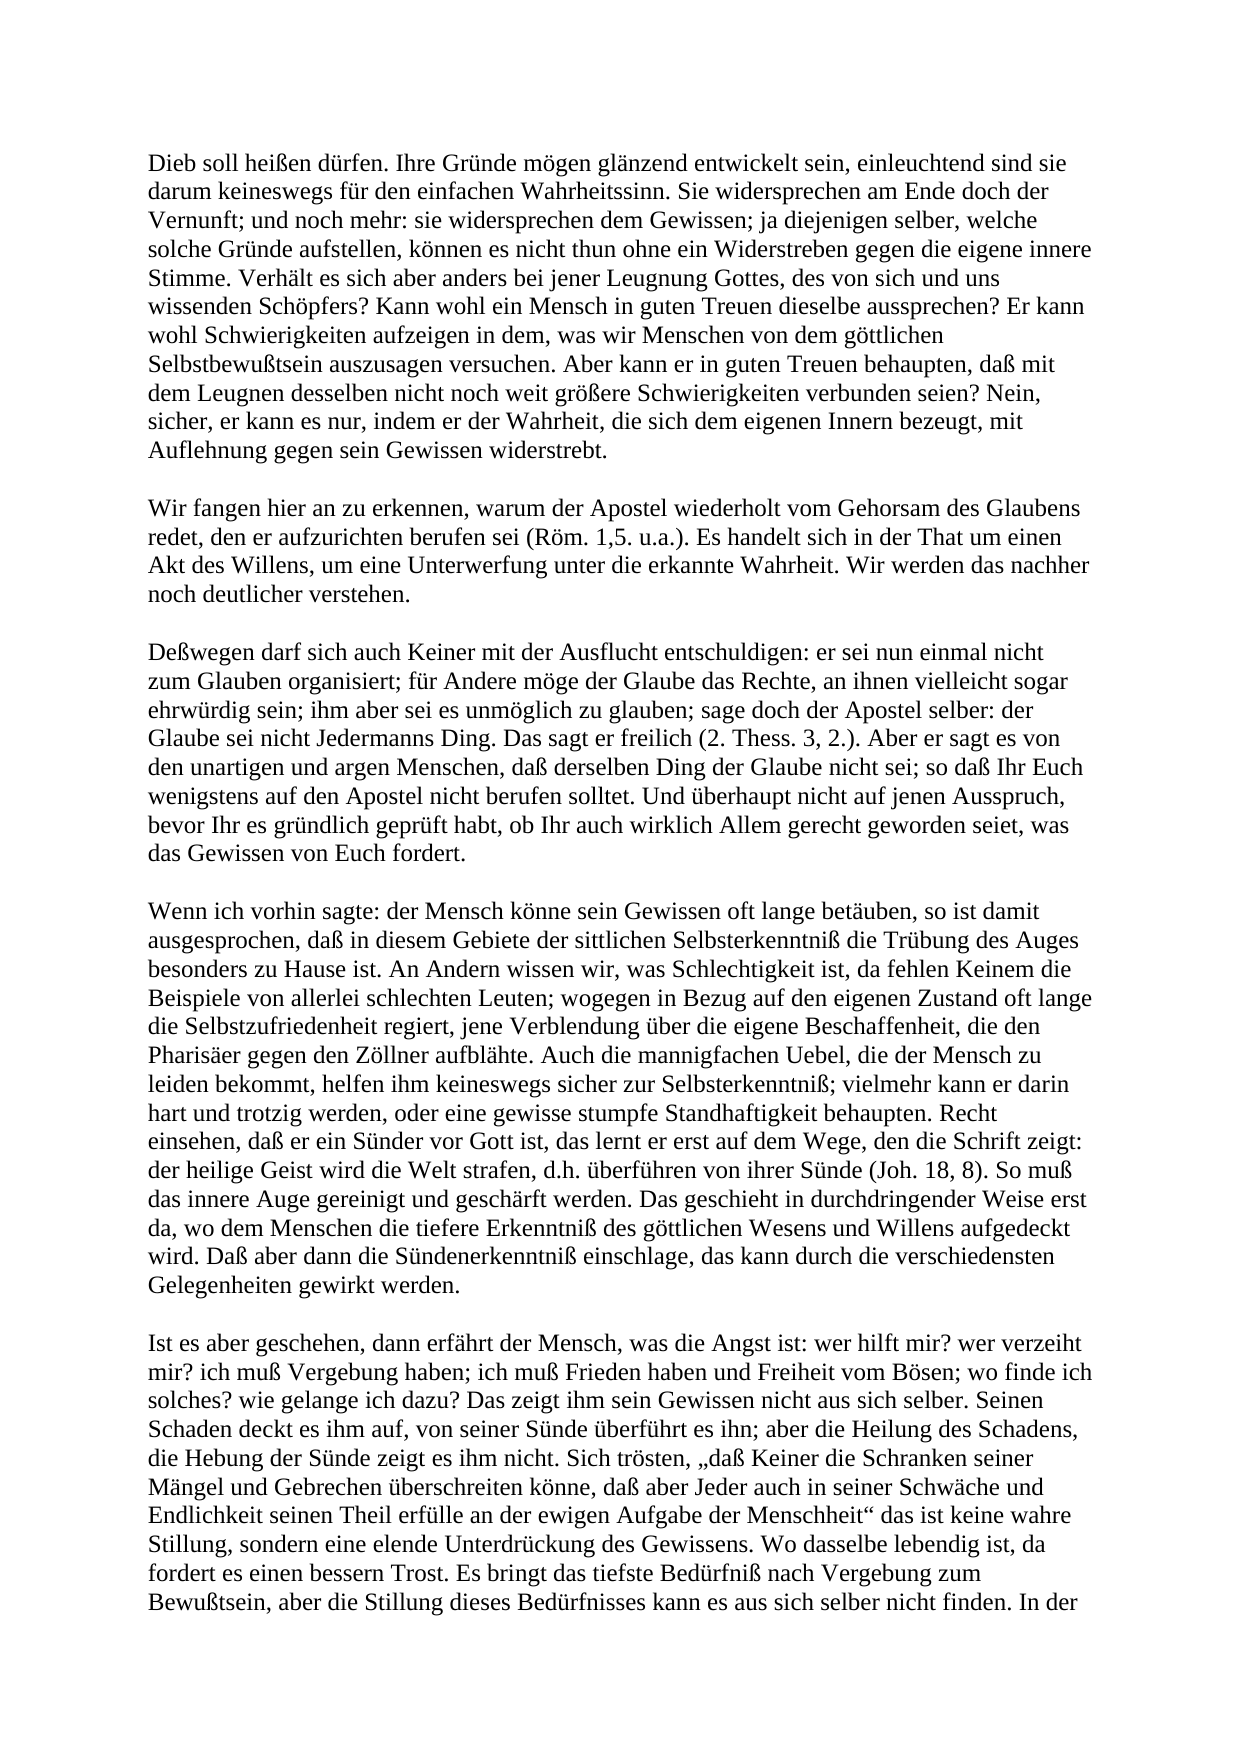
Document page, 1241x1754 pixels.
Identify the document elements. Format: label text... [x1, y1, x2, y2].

text Wir fangen hier an zu erkennen, warum der Apostel wiederholt vom Gehorsam des Glaubens redet, den er aufzurichten berufen sei (Röm. 1,5. u.a.). Es handelt sich in der That um einen Akt des Willens, um eine Unterwerfung unter die erkannte Wahrheit. Wir werden das nachher noch deutlicher verstehen. [148, 493, 1093, 608]
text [148, 148, 1093, 464]
text Wenn ich vorhin sagte: der Mensch könne sein Gewissen oft lange betäuben, so ist damit ausgesprochen, daß in diesem Gebiete der sittlichen Selbsterkenntniß die Trübung des Auges besonders zu Hause ist. An Andern wissen wir, was Schlechtigkeit ist, da fehlen Keinem die Beispiele von allerlei schlechten Leuten; wogegen in Bezug auf den eigenen Zustand oft lange die Selbstzufriedenheit regiert, jene Verblendung über die eigene Beschaffenheit, die den Pharisäer gegen den Zöllner aufblähte. Auch die mannigfachen Uebel, die der Mensch zu leiden bekommt, helfen ihm keineswegs sicher zur Selbsterkenntniß; vielmehr kann er darin hart und trotzig werden, oder eine gewisse stumpfe Standhaftigkeit behaupten. Recht einsehen, daß er ein Sünder vor Gott ist, das lernt er erst auf dem Wege, den die Schrift zeigt: der heilige Geist wird die Welt strafen, d.h. überführen von ihrer Sünde (Joh. 18, 8). So muß das innere Auge gereinigt und geschärft werden. Das geschieht in durchdringender Weise erst da, wo dem Menschen die tiefere Erkenntniß des göttlichen Wesens und Willens aufgedeckt wird. Daß aber dann die Sündenerkenntniß einschlage, das kann durch die verschiedensten Gelegenheiten gewirkt werden. [148, 896, 1093, 1299]
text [148, 1328, 1093, 1616]
text Deßwegen darf sich auch Keiner mit der Ausflucht entschuldigen: er sei nun einmal nicht zum Glauben organisiert; für Andere möge der Glaube das Rechte, an ihnen vielleicht sogar ehrwürdig sein; ihm aber sei es unmöglich zu glauben; sage doch der Apostel selber: der Glaube sei nicht Jedermanns Ding. Das sagt er freilich (2. Thess. 3, 2.). Aber er sagt es von den unartigen und argen Menschen, daß derselben Ding der Glaube nicht sei; so daß Ihr Euch wenigstens auf den Apostel nicht berufen solltet. Und überhaupt nicht auf jenen Ausspruch, bevor Ihr es gründlich geprüft habt, ob Ihr auch wirklich Allem gerecht geworden seiet, was das Gewissen von Euch fordert. [148, 637, 1093, 867]
